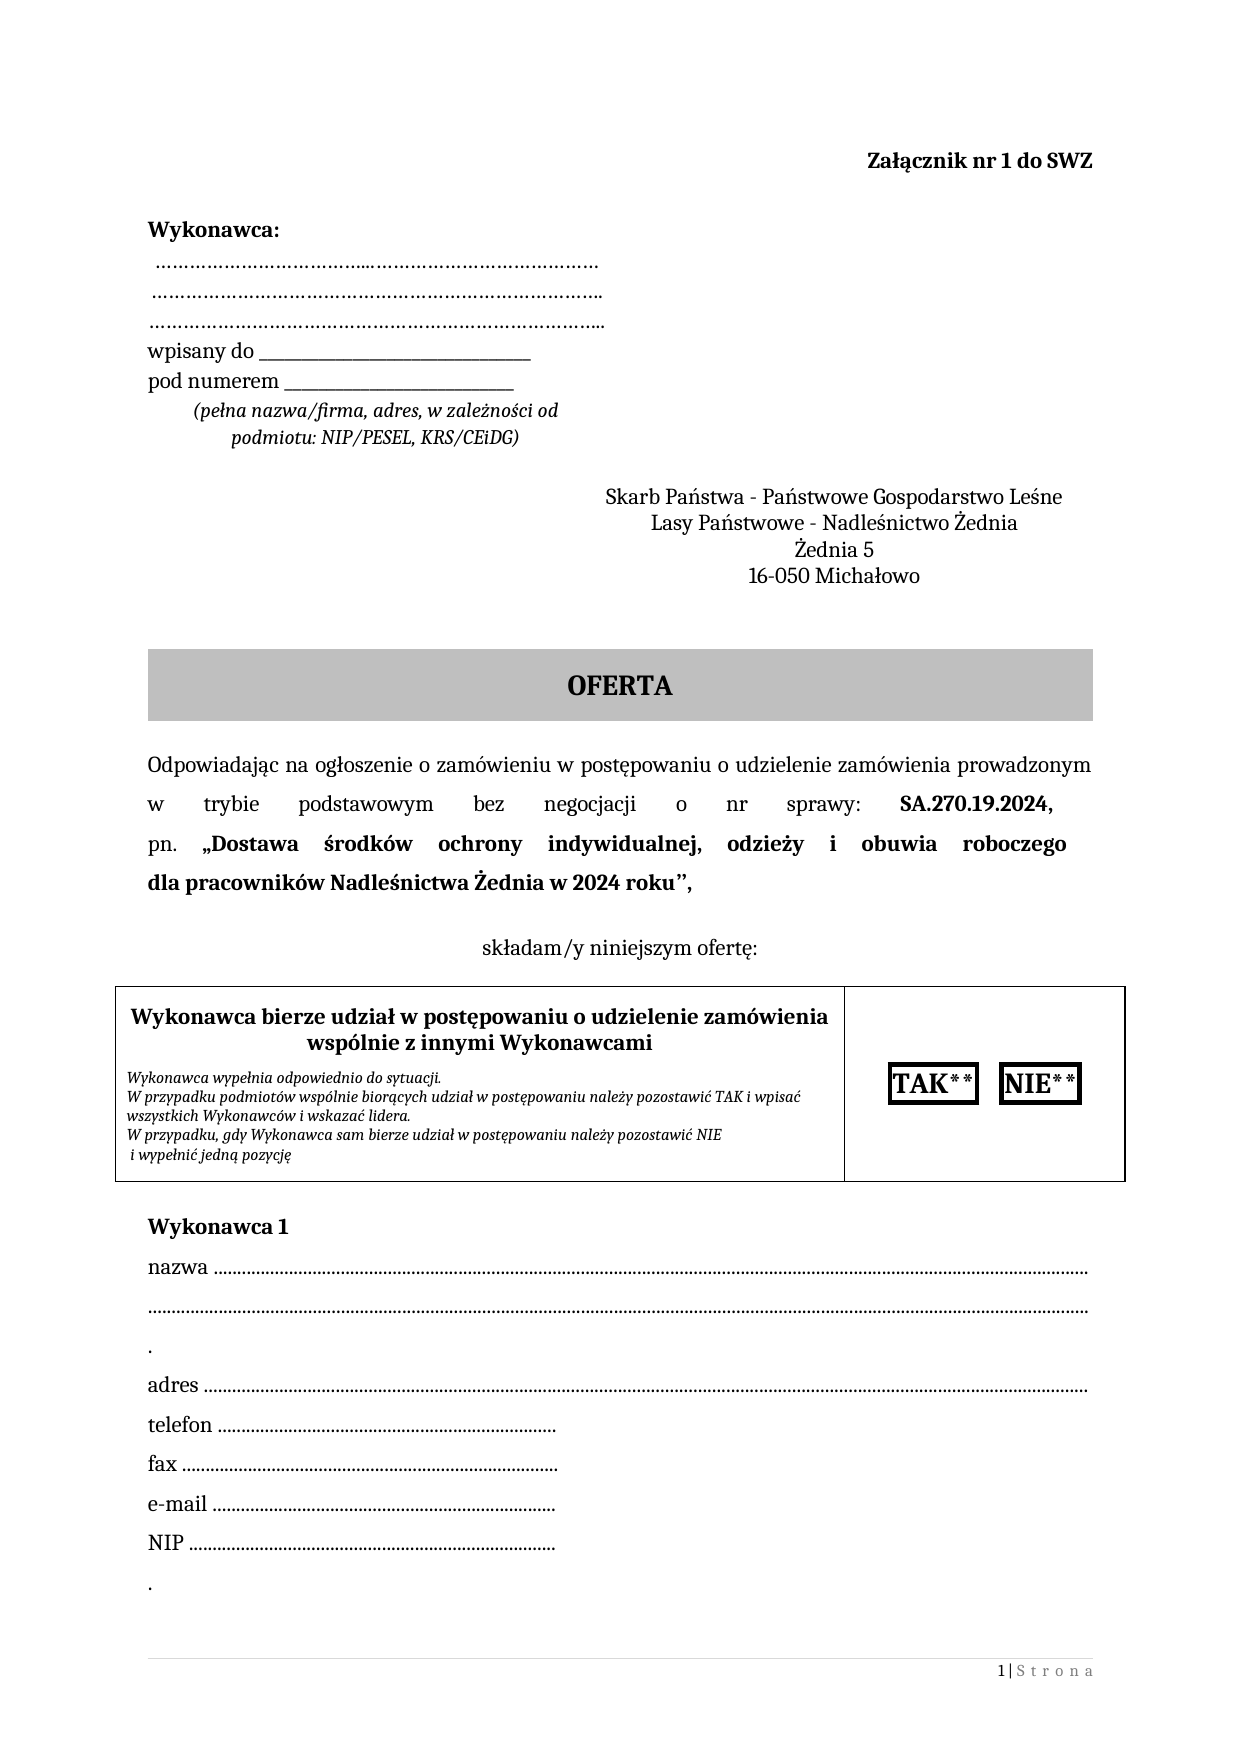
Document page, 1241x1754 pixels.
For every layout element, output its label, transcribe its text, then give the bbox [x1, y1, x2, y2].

text Załącznik nr 1 do SWZ [148, 148, 1093, 174]
text fax ................................................................................ [148, 1451, 561, 1477]
text pod numerem ___________________________ [148, 368, 605, 395]
text (pełna nazwa/firma, adres, w zależności od podmiotu: NIP/PESEL, KRS/CEiDG) [148, 398, 605, 450]
text 16-050 Michałowo [516, 563, 1093, 589]
text składam/y niniejszym ofertę: [148, 934, 1093, 961]
text ……………………………………………………………………. [148, 278, 605, 304]
text Odpowiadając na ogłoszenie o zamówieniu w postępowaniu o udzielenie zamówienia prowadzonym w trybie podstawowym bez negocjacji o nr sprawy: SA.270.19.2024, pn. „Dostawa środków ochrony indywidualnej, odzieży i obuwia roboczego dla pracowników Nadleśnictwa Żednia w 2024 roku’’, [148, 752, 1093, 896]
text wpisany do ________________________________ [148, 338, 605, 364]
text ………………………………...………………………………… [148, 247, 605, 274]
text e-mail ......................................................................... [148, 1490, 561, 1517]
text Skarb Państwa - Państwowe Gospodarstwo Leśne [516, 484, 1093, 510]
text NIP ............................................................................... [148, 1530, 561, 1596]
text Wykonawca: [148, 217, 605, 244]
table_header Wykonawca bierze udział w postępowaniu o udzielenie zamówienia wspólnie z innymi Wykonawcami Wykonawca wypełnia odpowiednio do sytuacji. W przypadku podmiotów wspólnie biorących udział w postępowaniu należy pozostawić TAK i wpisać wszystkich Wykonawców i wskazać lidera. W przypadku, gdy Wykonawca sam bierze udział w postępowaniu należy pozostawić NIE i wypełnić jedną pozycję [116, 987, 844, 1181]
text …………………………………………………………………….. [148, 308, 605, 334]
text OFERTA [148, 669, 1093, 702]
text Wykonawca 1 [148, 1214, 1094, 1240]
text Lasy Państwowe - Nadleśnictwo Żednia [516, 510, 1093, 536]
table_header TAK** NIE** [845, 987, 1124, 1181]
text Żednia 5 [516, 536, 1093, 563]
text telefon ........................................................................ [148, 1411, 561, 1438]
